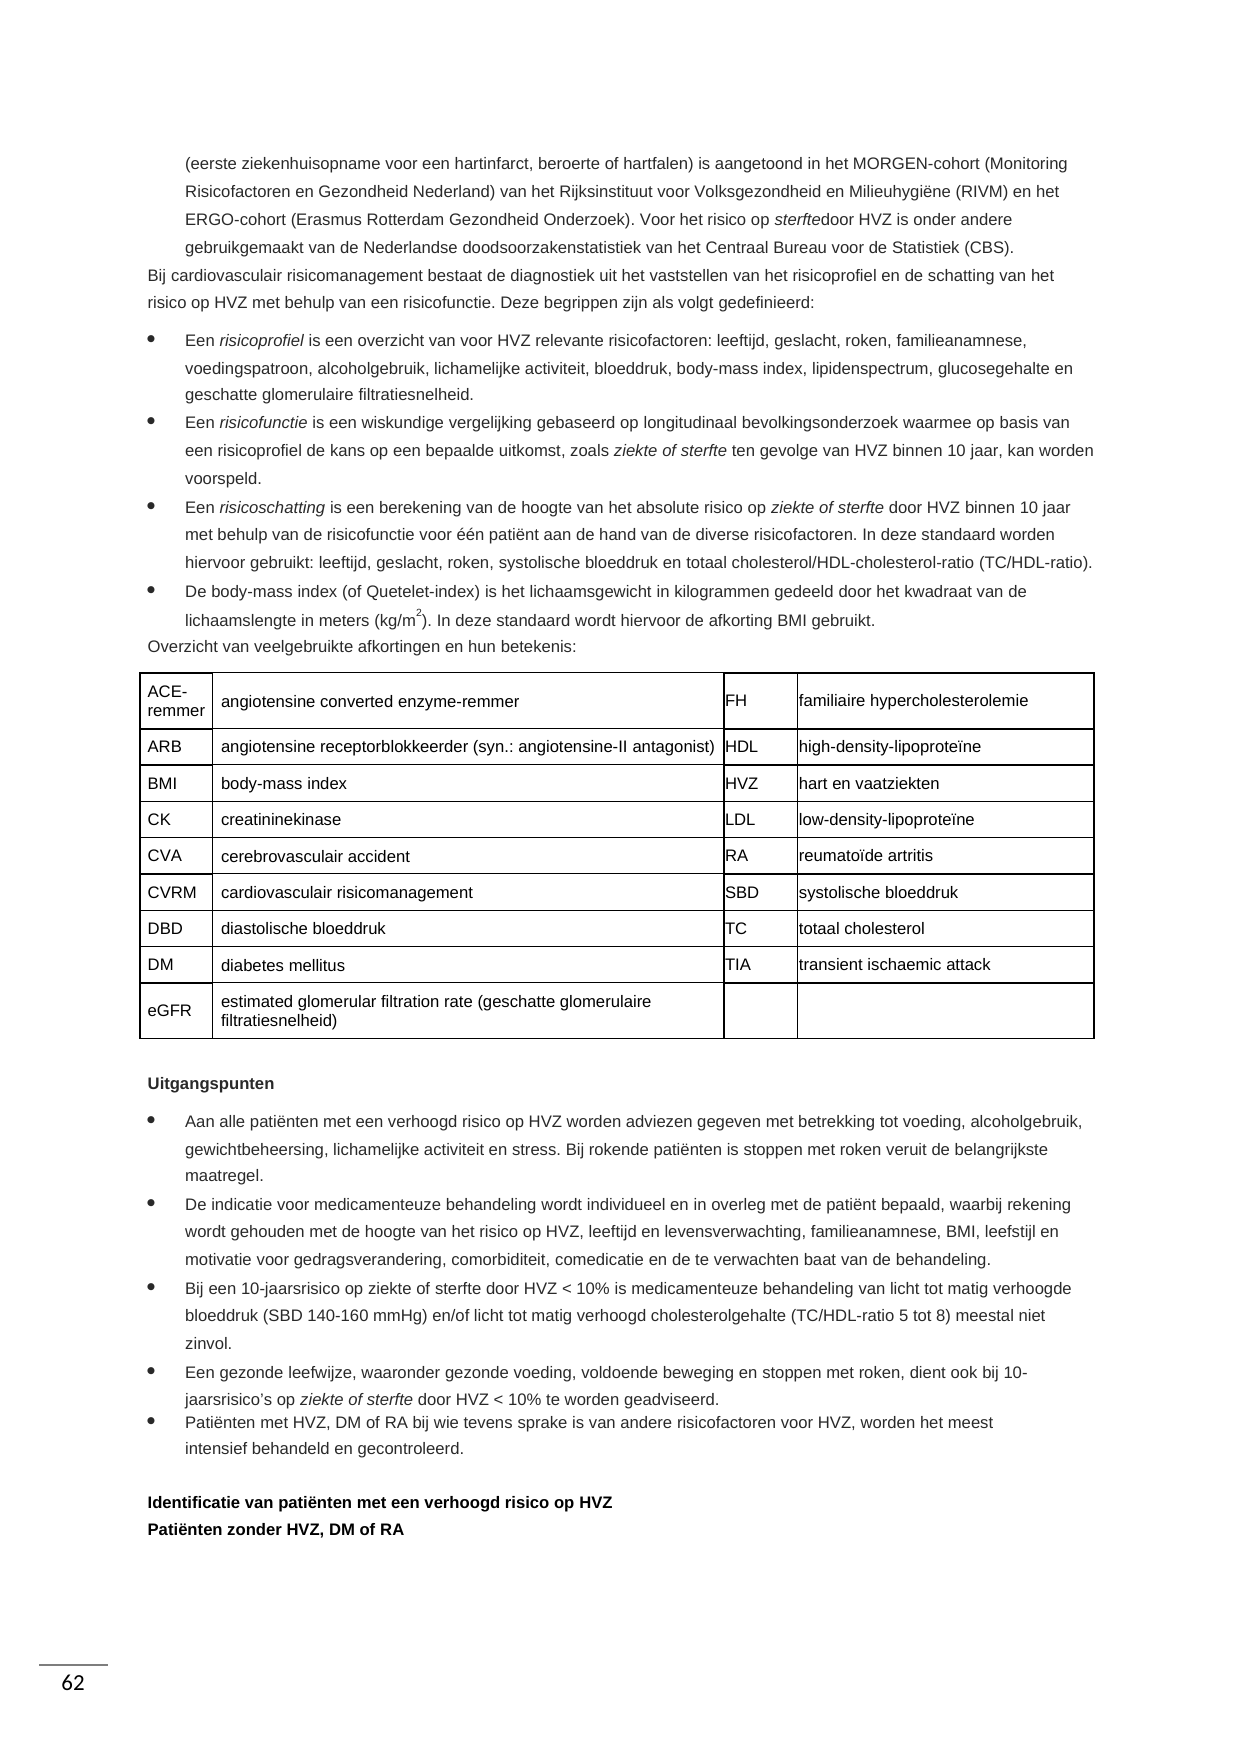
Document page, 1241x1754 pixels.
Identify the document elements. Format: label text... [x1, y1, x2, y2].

table_cell cardiovasculair risicomanagement [213, 874, 723, 909]
list Patiënten met HVZ, DM of RA bij wie tevens sprake is van andere risicofactoren voor HVZ, worden het meest intensief behandeld en gecontroleerd. [147, 1413, 1058, 1458]
text jaarsrisico’s op ziekte of sterfte door HVZ < 10% te worden geadviseerd. [185, 1390, 1068, 1409]
table_cell BMI [141, 766, 212, 801]
table_cell angiotensine receptorblokkeerder (syn.: angiotensine-II antagonist) [213, 729, 723, 764]
table_cell [798, 984, 1093, 1038]
text Uitgangspunten [147, 1074, 1068, 1093]
table_cell eGFR [141, 984, 212, 1038]
text met behulp van de risicofunctie voor één patiënt aan de hand van de diverse risicofactoren. In deze standaard worden hiervoor gebruikt: leeftijd, geslacht, roken, systolische bloeddruk en totaal cholesterol/HDL-cholesterol-ratio (TC/HDL-ratio). [185, 525, 1107, 572]
table_cell HVZ [725, 766, 797, 801]
table_cell ARB [141, 730, 212, 764]
table_cell diabetes mellitus [213, 947, 723, 982]
table_cell TC [725, 911, 797, 946]
table_cell totaal cholesterol [798, 911, 1093, 946]
table_header familiaire hypercholesterolemie [798, 674, 1093, 728]
table_cell DBD [141, 911, 212, 946]
table_cell reumatoïde artritis [798, 838, 1093, 873]
table_cell systolische bloeddruk [798, 875, 1093, 909]
text (eerste ziekenhuisopname voor een hartinfarct, beroerte of hartfalen) is aangetoond in het MORGEN-cohort (Monitoring Risicofactoren en Gezondheid Nederland) van het Rijksinstituut voor Volksgezondheid en Milieuhygiëne (RIVM) en het ERGO-cohort (Erasmus Rotterdam Gezondheid Onderzoek). Voor het risico op sterftedoor HVZ is onder andere gebruikgemaakt van de Nederlandse doodsoorzakenstatistiek van het Centraal Bureau voor de Statistiek (CBS). [185, 154, 1068, 257]
table_header ACE- remmer [141, 674, 212, 728]
text lichaamslengte in meters (kg/m2). In deze standaard wordt hiervoor de afkorting BMI gebruikt. [185, 607, 1068, 629]
table_cell HDL [725, 730, 797, 764]
table_cell cerebrovasculair accident [213, 838, 723, 873]
table_cell CK [141, 802, 212, 837]
text wordt gehouden met de hoogte van het risico op HVZ, leeftijd en levensverwachting, familieanamnese, BMI, leefstijl en motivatie voor gedragsverandering, comorbiditeit, comedicatie en de te verwachten baat van de behandeling. [185, 1222, 1061, 1269]
table_cell hart en vaatziekten [798, 766, 1093, 801]
table_cell diastolische bloeddruk [213, 911, 723, 946]
table_cell body-mass index [213, 765, 723, 801]
list Een risicoschatting is een berekening van de hoogte van het absolute risico op ziekte of sterfte door HVZ binnen 10 jaar [147, 496, 1107, 517]
list Bij een 10-jaarsrisico op ziekte of sterfte door HVZ < 10% is medicamenteuze behandeling van licht tot matig verhoogde [147, 1278, 1107, 1298]
table_header FH [725, 674, 797, 728]
table_cell CVRM [141, 875, 212, 909]
table_header angiotensine converted enzyme-remmer [213, 673, 723, 728]
list De body-mass index (of Quetelet-index) is het lichaamsgewicht in kilogrammen gedeeld door het kwadraat van de [147, 581, 1107, 601]
table_cell CVA [141, 838, 212, 873]
table_cell TIA [725, 947, 797, 982]
list Een risicofunctie is een wiskundige vergelijking gebaseerd op longitudinaal bevolkingsonderzoek waarmee op basis van [147, 411, 1107, 433]
list Aan alle patiënten met een verhoogd risico op HVZ worden adviezen gegeven met betrekking tot voeding, alcoholgebruik, gewichtbeheersing, lichamelijke activiteit en stress. Bij rokende patiënten is stoppen met roken veruit de belangrijkste maatregel. [147, 1112, 1083, 1185]
table_cell high-density-lipoproteïne [798, 730, 1093, 764]
table_cell estimated glomerular filtration rate (geschatte glomerulaire filtratiesnelheid) [213, 983, 723, 1038]
table_cell DM [141, 947, 212, 982]
list De indicatie voor medicamenteuze behandeling wordt individueel en in overleg met de patiënt bepaald, waarbij rekening [147, 1192, 1107, 1214]
list Een gezonde leefwijze, waaronder gezonde voeding, voldoende beweging en stoppen met roken, dient ook bij 10- [147, 1362, 1107, 1382]
table_cell creatininekinase [213, 802, 723, 837]
list Een risicoprofiel is een overzicht van voor HVZ relevante risicofactoren: leeftijd, geslacht, roken, familieanamnese, voedingspatroon, alcoholgebruik, lichamelijke activiteit, bloeddruk, body-mass index, lipidenspectrum, glucosegehalte en geschatte glomerulaire filtratiesnelheid. [147, 331, 1074, 404]
text Identiﬁcatie van patiënten met een verhoogd risico op HVZ Patiënten zonder HVZ, DM of RA [147, 1493, 683, 1539]
text bloeddruk (SBD 140-160 mmHg) en/of licht tot matig verhoogd cholesterolgehalte (TC/HDL-ratio 5 tot 8) meestal niet zinvol. [185, 1306, 1048, 1353]
table_cell [725, 984, 797, 1038]
text Overzicht van veelgebruikte afkortingen en hun betekenis: [147, 637, 1068, 656]
table_cell LDL [725, 802, 797, 837]
table_cell low-density-lipoproteïne [798, 802, 1093, 837]
table_cell transient ischaemic attack [798, 947, 1093, 982]
text een risicoprofiel de kans op een bepaalde uitkomst, zoals ziekte of sterfte ten gevolge van HVZ binnen 10 jaar, kan worden voorspeld. [185, 441, 1107, 488]
table_cell RA [725, 838, 797, 873]
text Bij cardiovasculair risicomanagement bestaat de diagnostiek uit het vaststellen van het risicoprofiel en de schatting van het risico op HVZ met behulp van een risicofunctie. Deze begrippen zijn als volgt gedefinieerd: [147, 266, 1068, 312]
table_cell SBD [725, 875, 797, 909]
